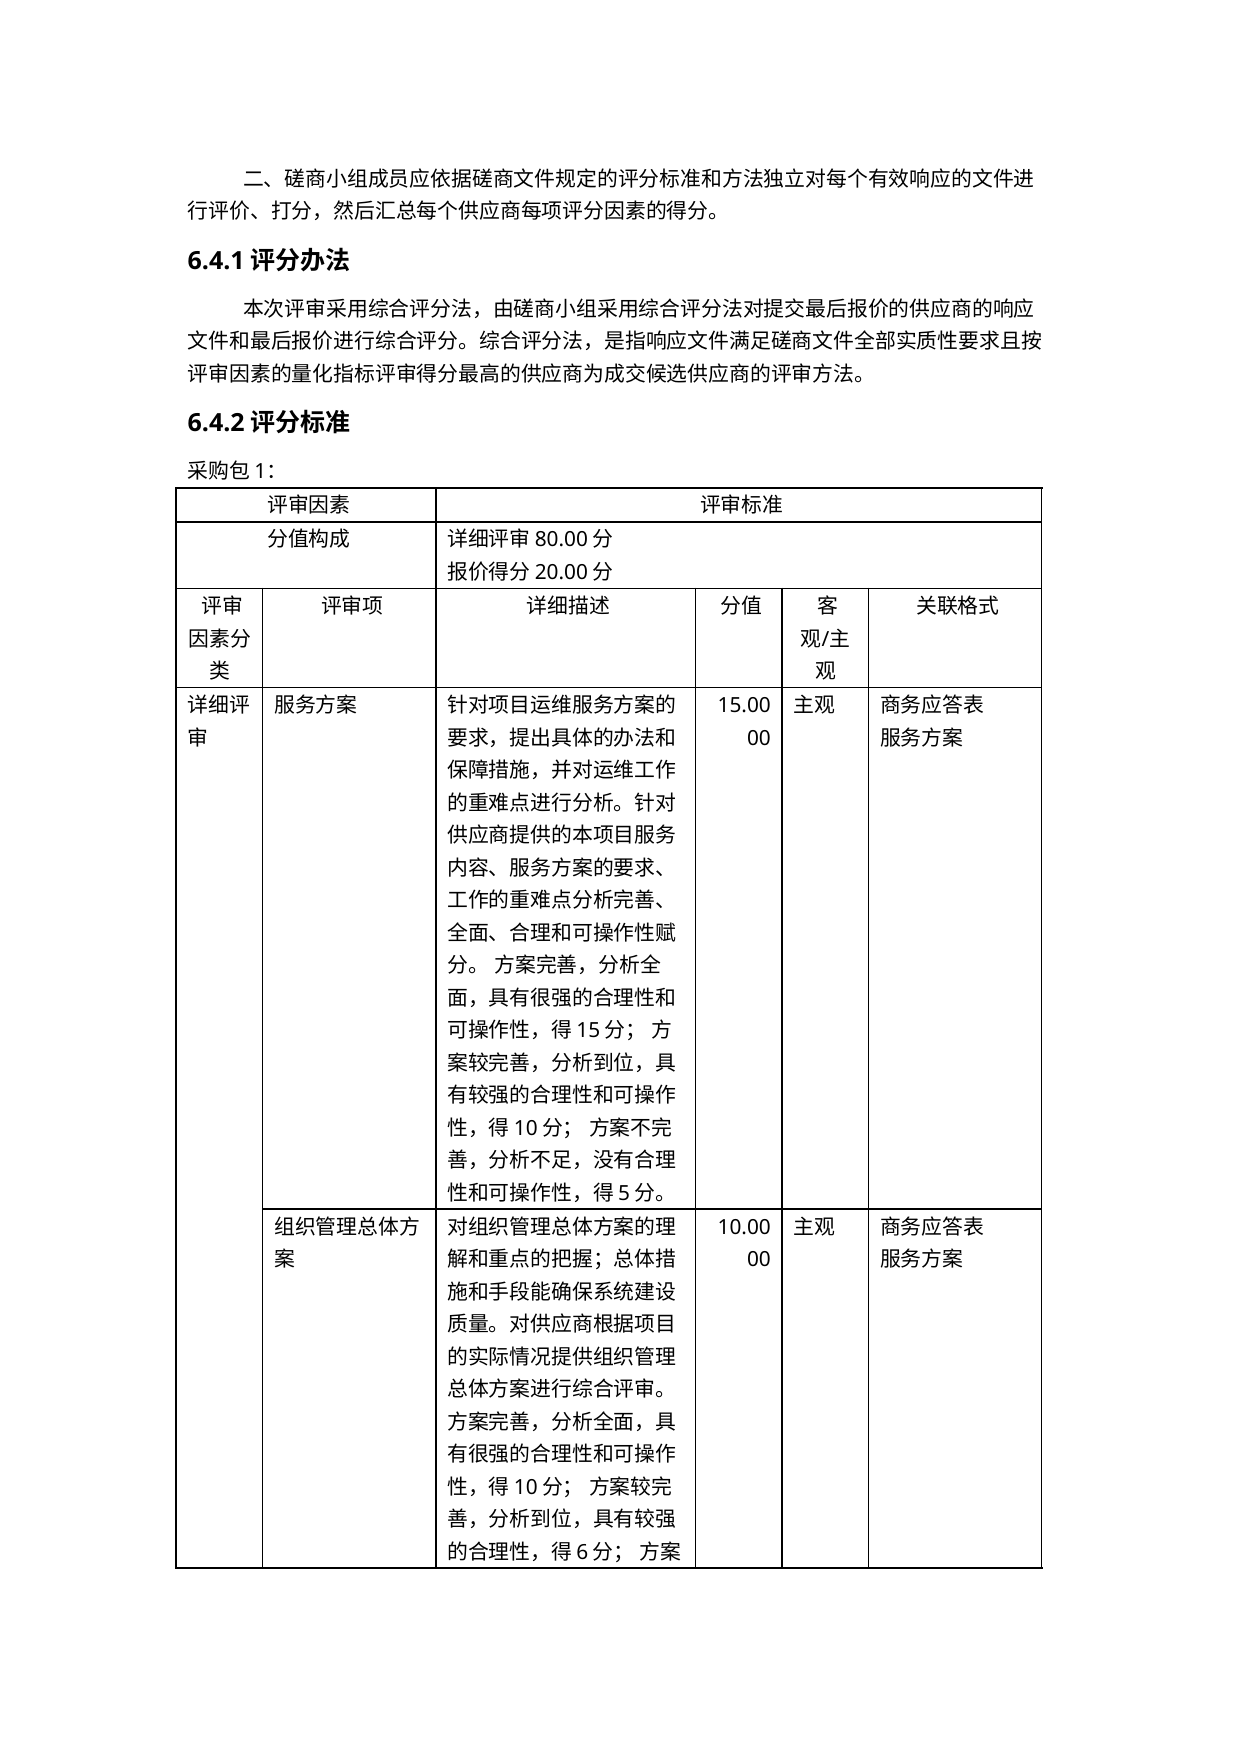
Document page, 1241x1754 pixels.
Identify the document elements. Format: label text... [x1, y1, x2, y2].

table_cell 10.0000 [696, 1210, 781, 1567]
table_cell 详细评审 [177, 688, 262, 1567]
table_cell 详细评审80.00分 报价得分20.00分 [437, 523, 1041, 588]
text 二、磋商小组成员应依据磋商文件规定的评分标准和方法独立对每个有效响应的文件进行评价、打分，然后汇总每个供应商每项评分因素的得分。 [187, 162, 1053, 227]
table_cell 评审因素分类 [177, 589, 262, 687]
table_cell 客观/主观 [783, 589, 868, 687]
text 6.4.2评分标准 [187, 389, 1053, 454]
table_header 评审标准 [437, 489, 1041, 521]
text 采购包1： [187, 454, 1053, 487]
text 6.4.1评分办法 [187, 227, 1053, 292]
table_cell 组织管理总体方案 [263, 1210, 435, 1567]
table_cell 针对项目运维服务方案的要求，提出具体的办法和保障措施，并对运维工作的重难点进行分析。针对供应商提供的本项目服务内容、服务方案的要求、工作的重难点分析完善、全面、合理和可操作性赋分。 方案完善，分析全面，具有很强的合理性和可操作性，得15分； 方案较完善，分析到位，具有较强的合理性和可操作性，得10分； 方案不完善，分析不足，没有合理性和可操作性，得5分。 [437, 688, 695, 1208]
table_cell 15.0000 [696, 688, 781, 1208]
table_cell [437, 1210, 695, 1567]
table_cell 分值 [696, 589, 781, 687]
table_cell 关联格式 [869, 589, 1041, 687]
table_cell 商务应答表 服务方案 [869, 688, 1041, 1208]
table_cell 详细描述 [437, 589, 695, 687]
table_cell 商务应答表 服务方案 [869, 1210, 1041, 1567]
table_cell 评审项 [263, 589, 435, 687]
table_header 评审因素 [177, 489, 435, 521]
table_cell 分值构成 [177, 523, 435, 588]
table_cell 服务方案 [263, 688, 435, 1208]
text 本次评审采用综合评分法，由磋商小组采用综合评分法对提交最后报价的供应商的响应文件和最后报价进行综合评分。综合评分法，是指响应文件满足磋商文件全部实质性要求且按评审因素的量化指标评审得分最高的供应商为成交候选供应商的评审方法。 [187, 292, 1053, 389]
table_cell 主观 [783, 688, 868, 1208]
table_cell 主观 [783, 1210, 868, 1567]
